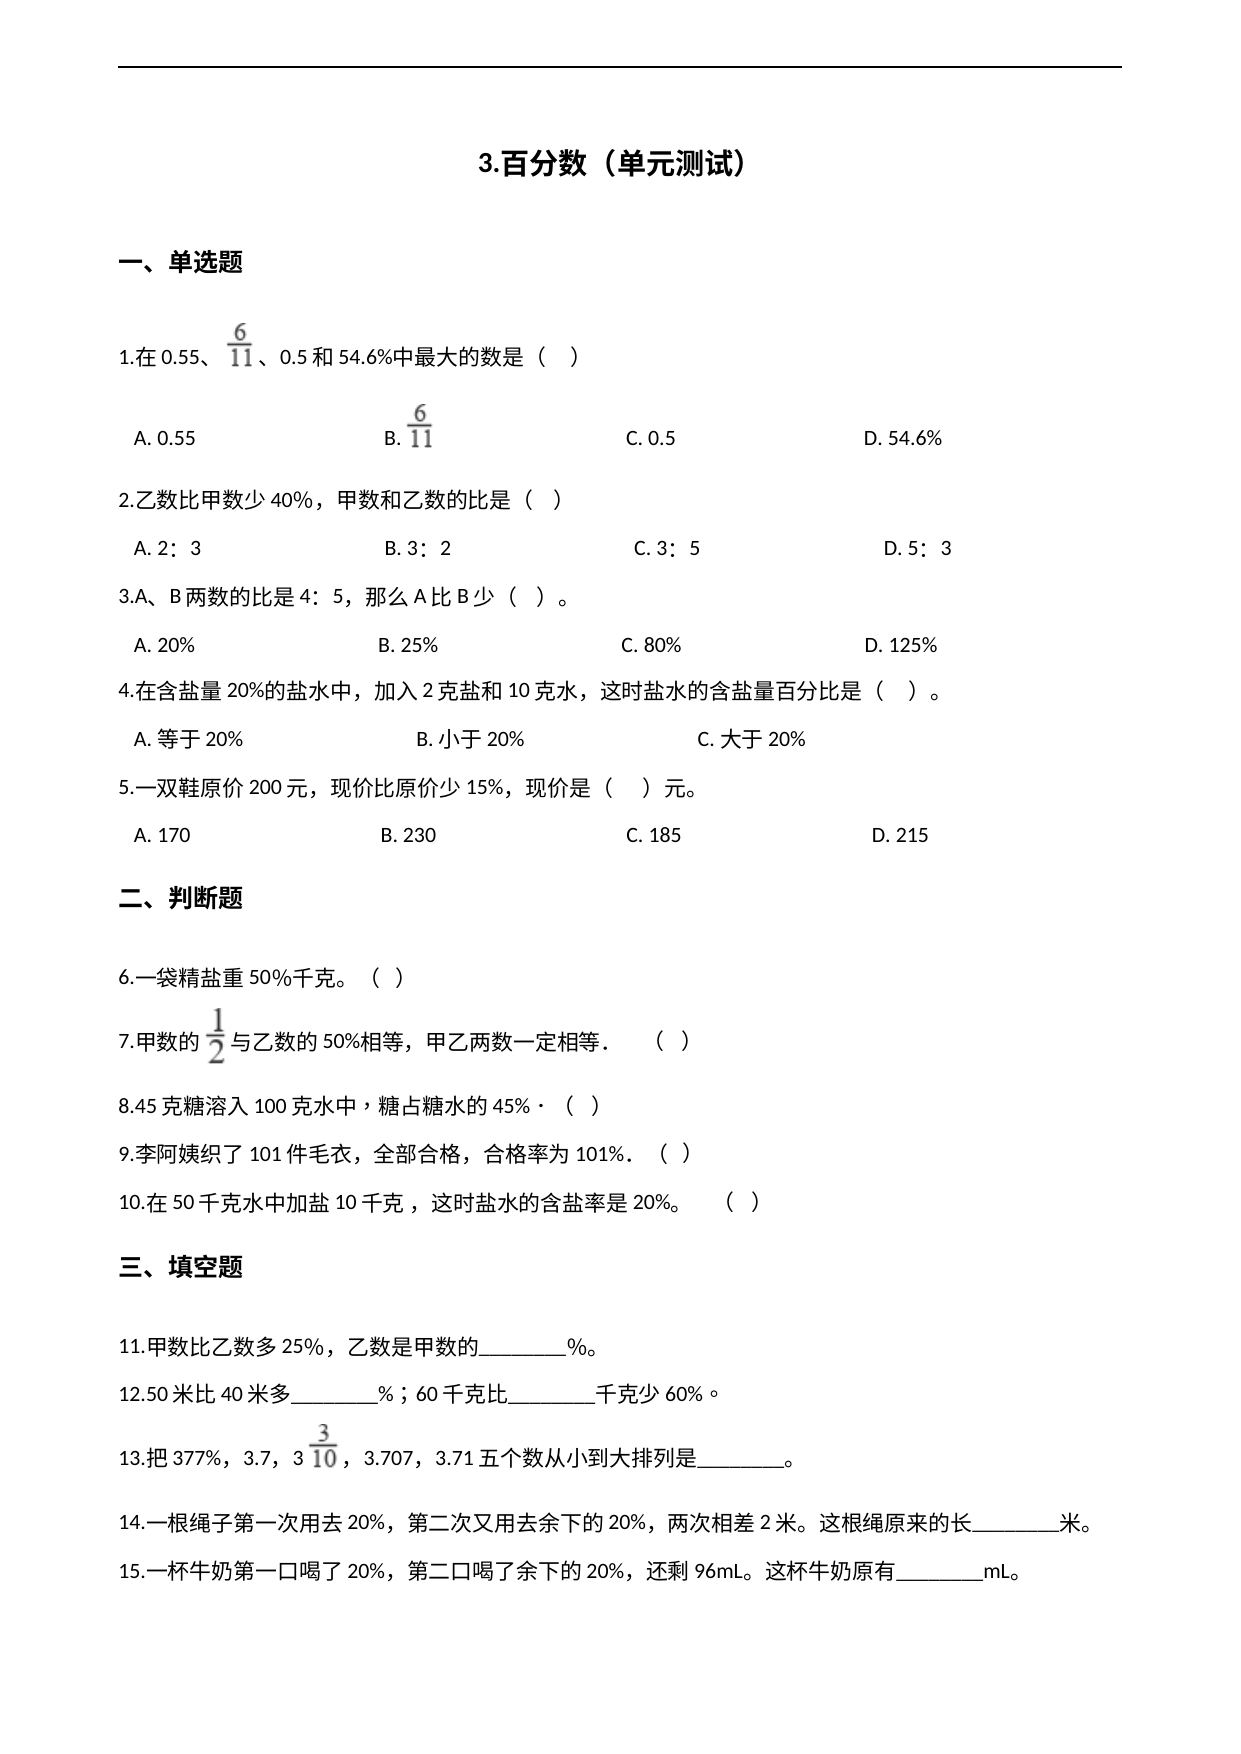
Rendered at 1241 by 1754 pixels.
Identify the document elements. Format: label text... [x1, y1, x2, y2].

text A. 20% B. 25% C. 80% D. 125% [134, 628, 1122, 660]
text 5.一双鞋原价200元，现价比原价少15%，现价是（ ）元。 [118, 770, 1122, 803]
text A. 0.55 B. C. 0.5 D. 54.6% [134, 404, 1122, 469]
picture [205, 1008, 231, 1065]
text 11.甲数比乙数多25％，乙数是甲数的________％。 [118, 1329, 1122, 1362]
text 3.A、B两数的比是4：5，那么A比B少（ ）。 [118, 579, 1122, 612]
text 2.乙数比甲数少40％，甲数和乙数的比是（ ） [118, 483, 1122, 515]
text A. 2：3 B. 3：2 C. 3：5 D. 5：3 [134, 531, 1122, 564]
text 二、判断题 [118, 864, 1122, 929]
text A. 170 B. 230 C. 185 D. 215 [134, 819, 1122, 851]
text 1.在0.55、 、0.5和54.6%中最大的数是（ ） [118, 324, 1122, 389]
text A. 等于20% B. 小于20% C. 大于20% [134, 722, 1122, 754]
text 7.甲数的 与乙数的50%相等，甲乙两数一定相等． （ ） [118, 1008, 1122, 1073]
text 12.50米比40米多________%；60千克比________千克少60%。 [118, 1377, 1122, 1410]
text 15.一杯牛奶第一口喝了20%，第二口喝了余下的20%，还剩96mL。这杯牛奶原有________mL。 [118, 1554, 1122, 1586]
picture [308, 1424, 342, 1469]
text 14.一根绳子第一次用去20%，第二次又用去余下的20%，两次相差2米。这根绳原来的长________米。 [118, 1506, 1122, 1538]
text 8.45克糖溶入100克水中，糖占糖水的45%．（ ） [118, 1089, 1122, 1122]
text 一、单选题 [118, 228, 1122, 293]
text 13.把377%，3.7，3 ，3.707，3.71五个数从小到大排列是________。 [118, 1425, 1122, 1490]
text 6.一袋精盐重50％千克。（ ） [118, 960, 1122, 993]
text 三、填空题 [118, 1233, 1122, 1298]
text 4.在含盐量20%的盐水中，加入2克盐和10克水，这时盐水的含盐量百分比是（ ）。 [118, 674, 1122, 706]
text 10.在50千克水中加盐10千克 ，这时盐水的含盐率是20%。 （ ） [118, 1185, 1122, 1218]
picture [406, 404, 438, 449]
picture [226, 323, 258, 368]
text 3.百分数（单元测试） [118, 129, 1122, 194]
text 9.李阿姨织了101件毛衣，全部合格，合格率为101%．（ ） [118, 1137, 1122, 1169]
